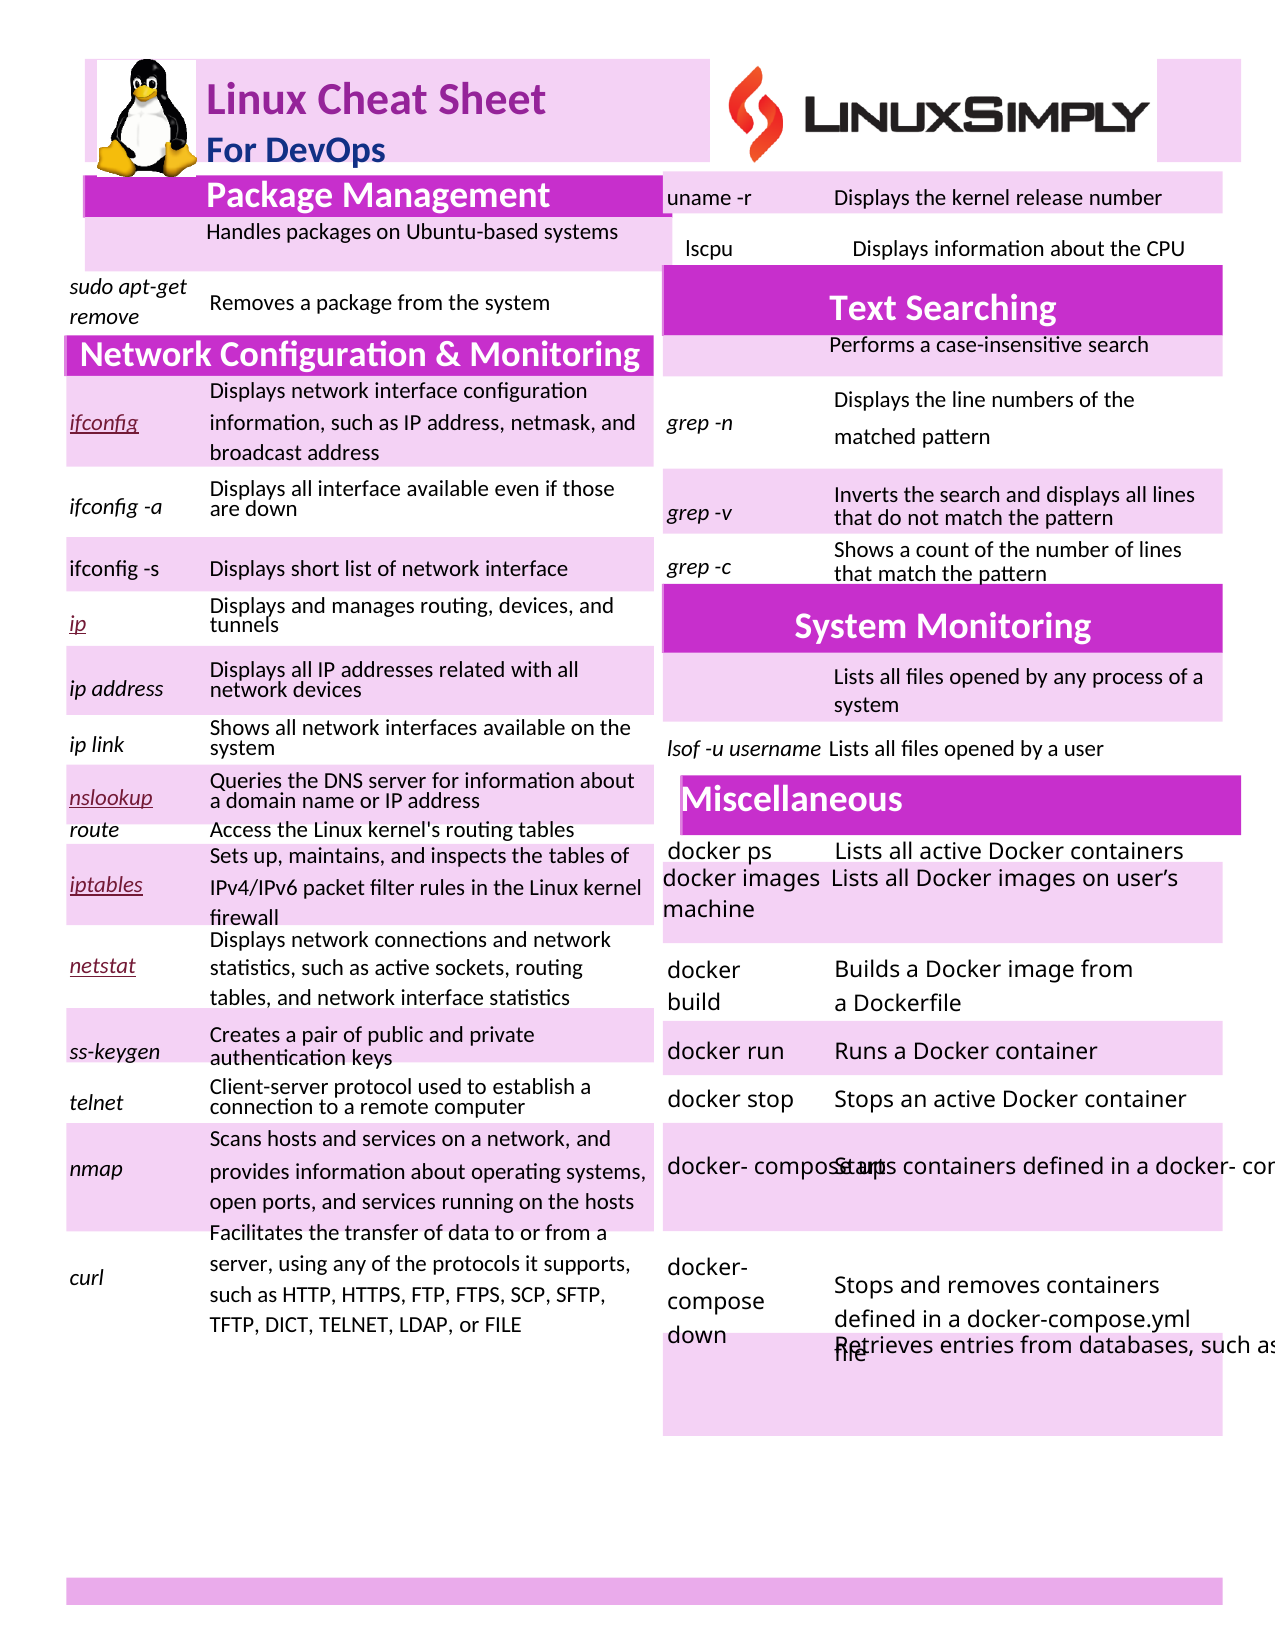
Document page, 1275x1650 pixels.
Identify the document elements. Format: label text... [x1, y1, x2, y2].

text Builds a Docker image from a Dockerfile [834, 953, 1138, 1018]
text Displays network connections and network [209, 931, 644, 951]
picture [710, 58, 1157, 164]
text nslookup Queries the DNS server for information about a domain name or IP address [69, 764, 637, 814]
text that do not match the pattern [834, 509, 1235, 530]
text ip link Shows all network interfaces available on the system [69, 711, 633, 761]
text that match the pattern [834, 564, 1235, 586]
text statistics, such as active sockets, routing tables, and network interface statistics [209, 953, 586, 1011]
text netstat [69, 951, 147, 979]
text provides information about operating systems, open ports, and services running on the hosts Facilitates the transfer of data to or from a server, using any of the protocols it supports, such as HTTP, HTTPS, FTP, FTPS, SCP, SFTP, TFTP, DICT, TELNET, LDAP, or FILE [209, 1157, 649, 1338]
text information, such as IP address, netmask, and [209, 412, 642, 435]
text Displays the line numbers of the [834, 392, 1235, 412]
text grep -v Inverts the search and displays all lines [667, 477, 1235, 509]
text Sets up, maintains, and inspects the tables of [209, 842, 641, 868]
text grep -n [667, 412, 737, 435]
text Removes a package from the system [209, 288, 1235, 316]
text route Access the Linux kernel's routing tables [69, 817, 641, 842]
text iptables [69, 870, 147, 898]
text ifconfig [69, 412, 143, 435]
picture [97, 59, 197, 177]
text docker ps Lists all active Docker containers [667, 835, 1235, 867]
text telnet Client-server protocol used to establish a connection to a remote computer [69, 1069, 593, 1120]
text curl [69, 1263, 127, 1291]
text Displays network interface configuration [209, 376, 645, 404]
text Stops and removes containers defined in a docker-compose.yml file [834, 1269, 1217, 1368]
text docker build [667, 954, 795, 1017]
text IPv4/IPv6 packet filter rules in the Linux kernel firewall [209, 871, 644, 931]
text nmap [69, 1154, 127, 1182]
text matched pattern [834, 422, 1235, 450]
text docker stop Stops an active Docker container [667, 1083, 1235, 1114]
text Network Configuration & Monitoring [79, 331, 645, 376]
text docker- compose down [667, 1251, 822, 1350]
text ss-keygen Creates a pair of public and private [69, 1020, 617, 1048]
text Scans hosts and services on a network, and [209, 1124, 617, 1152]
text ifconfig -a Displays all interface available even if those are down [69, 472, 616, 522]
text broadcast address [209, 438, 642, 466]
text ip Displays and manages routing, devices, and tunnels [69, 588, 615, 638]
text lsof -u username Lists all files opened by a user [667, 734, 1235, 762]
text sudo apt-get remove [69, 272, 189, 331]
text ip address Displays all IP addresses related with all network devices [69, 653, 580, 703]
text authentication keys [209, 1048, 617, 1069]
text grep -c Shows a count of the number of lines [667, 533, 1235, 564]
